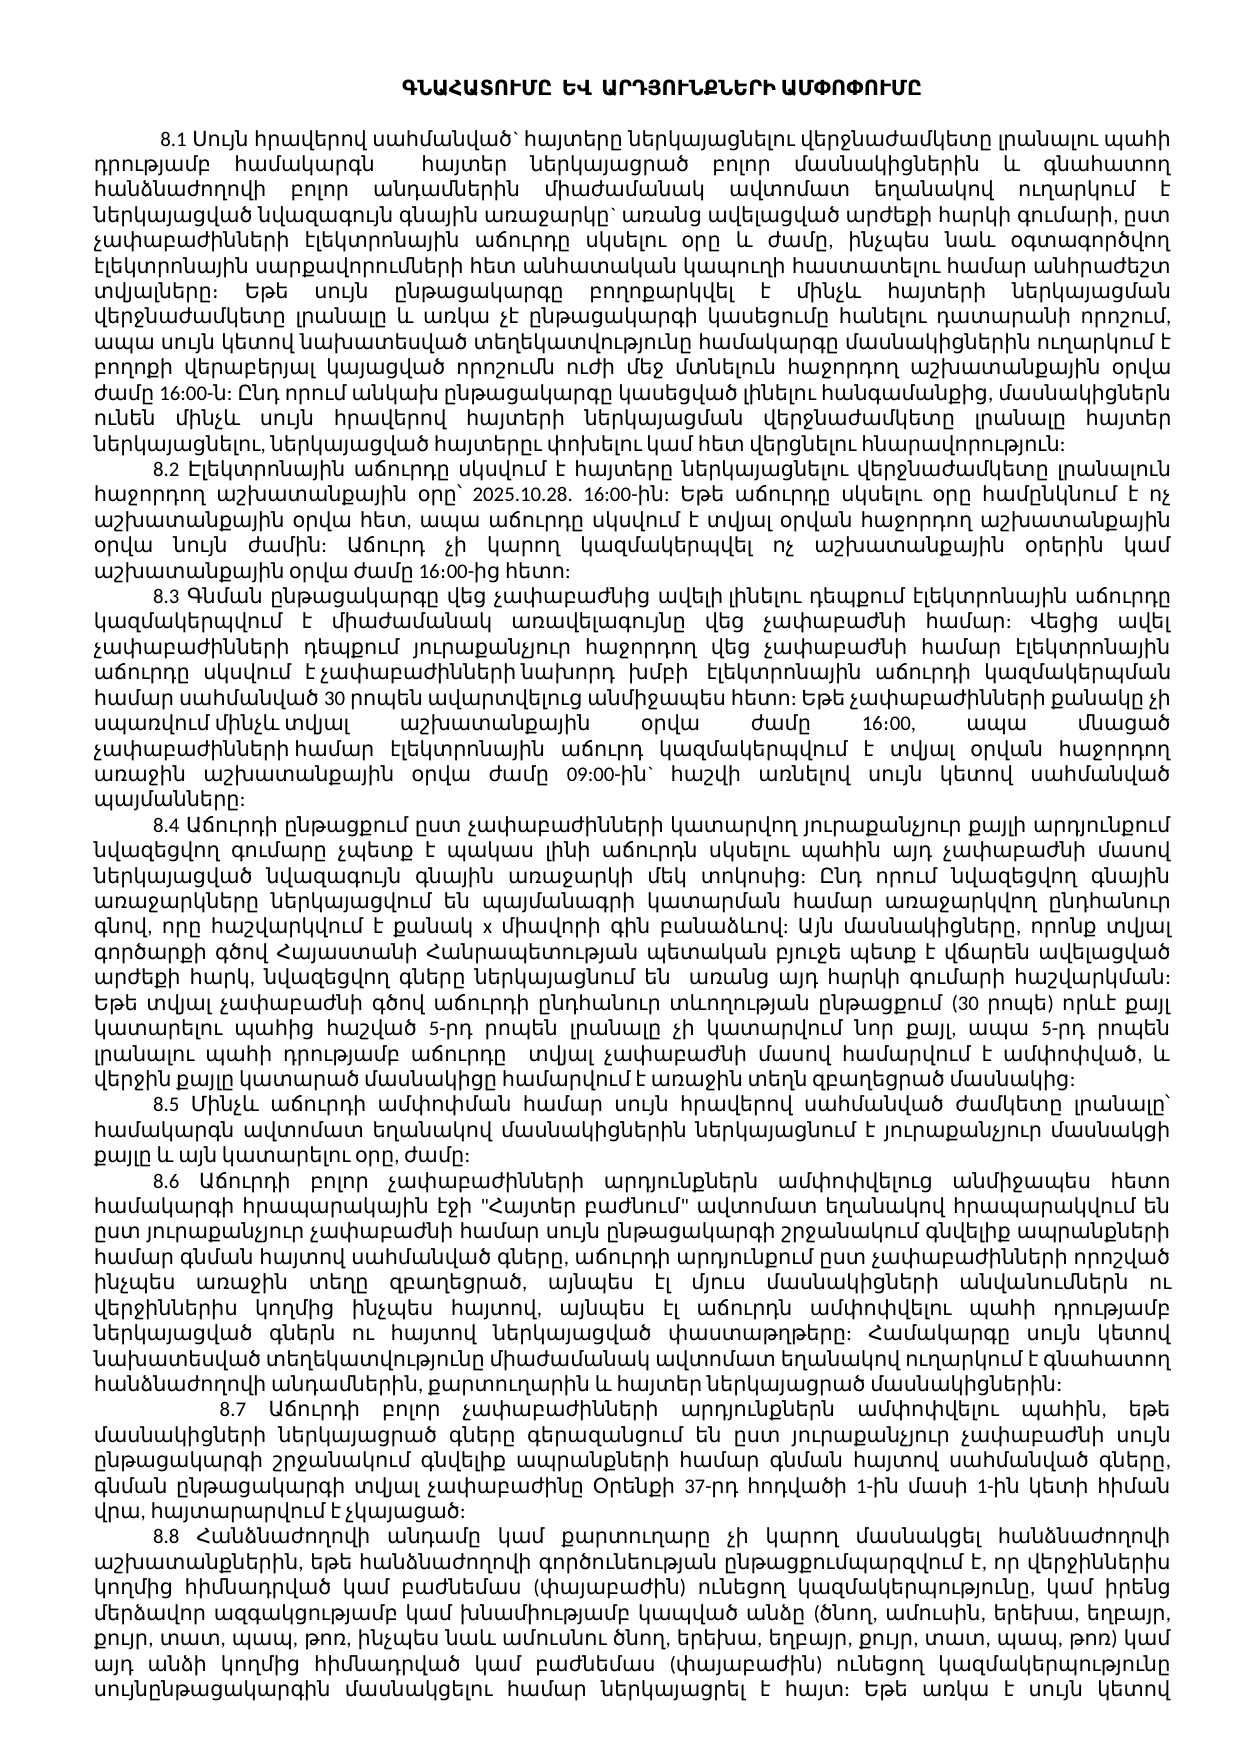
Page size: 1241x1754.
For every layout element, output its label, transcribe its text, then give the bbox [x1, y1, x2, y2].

text 8.6 Աճուրդի բոլոր չափաբաժինների արդյունքներն ամփոփվելուց անմիջապես հետո համակարգի հրապարակային էջի "Հայտեր բաժնում" ավտոմատ եղանակով հրապարակվում են ըստ յուրաքանչյուր չափաբաժնի համար սույն ընթացակարգի շրջանակում գնվելիք ապրանքների համար գնման հայտով սահմանված գները, աճուրդի արդյունքում ըստ չափաբաժինների որոշված ինչպես առաջին տեղը զբաղեցրած, այնպես էլ մյուս մասնակիցների անվանումներն ու վերջիններիս կողմից ինչպես հայտով, այնպես էլ աճուրդն ամփոփվելու պահի դրությամբ ներկայացված գներն ու հայտով ներկայացված փաստաթղթերը: Համակարգը սույն կետով նախատեսված տեղեկատվությունը միաժամանակ ավտոմատ եղանակով ուղարկում է գնահատող հանձնաժողովի անդամներին, քարտուղարին և հայտեր ներկայացրած մասնակիցներին: [94, 1168, 1171, 1397]
text 8.3 Գնման ընթացակարգը վեց չափաբաժնից ավելի լինելու դեպքում էլեկտրոնային աճուրդը կազմակերպվում է միաժամանակ առավելագույնը վեց չափաբաժնի համար: Վեցից ավել չափաբաժինների դեպքում յուրաքանչյուր հաջորդող վեց չափաբաժնի համար էլեկտրոնային աճուրդը սկսվում է չափաբաժինների նախորդ խմբի էլեկտրոնային աճուրդի կազմակերպման համար սահմանված 30 րոպեն ավարտվելուց անմիջապես հետո: Եթե չափաբաժինների քանակը չի սպառվում մինչև տվյալ աշխատանքային օրվա ժամը 16։00, ապա մնացած չափաբաժինների համար էլեկտրոնային աճուրդ կազմակերպվում է տվյալ օրվան հաջորդող առաջին աշխատանքային օրվա ժամը 09:00-ին` հաշվի առնելով սույն կետով սահմանված պայմանները: [94, 583, 1171, 812]
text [94, 1524, 1171, 1702]
text 8.2 Էլեկտրոնային աճուրդը սկսվում է հայտերը ներկայացնելու վերջնաժամկետը լրանալուն հաջորդող աշխատանքային օրը՝ 2025.10.28. 16:00 -ին: Եթե աճուրդը սկսելու օրը համընկնում է ոչ աշխատանքային օրվա հետ, ապա աճուրդը սկսվում է տվյալ օրվան հաջորդող աշխատանքային օրվա նույն ժամին: Աճուրդ չի կարող կազմակերպվել ոչ աշխատանքային օրերին կամ աշխատանքային օրվա ժամը 16։00-ից հետո: [94, 456, 1171, 583]
text 8.4 Աճուրդի ընթացքում ըստ չափաբաժինների կատարվող յուրաքանչյուր քայլի արդյունքում նվազեցվող գումարը չպետք է պակաս լինի աճուրդն սկսելու պահին այդ չափաբաժնի մասով ներկայացված նվազագույն գնային առաջարկի մեկ տոկոսից: Ընդ որում նվազեցվող գնային առաջարկները ներկայացվում են պայմանագրի կատարման համար առաջարկվող ընդհանուր գնով, որը հաշվարկվում է քանակ x միավորի գին բանաձևով: Այն մասնակիցները, որոնք տվյալ գործարքի գծով Հայաստանի Հանրապետության պետական բյուջե պետք է վճարեն ավելացված արժեքի հարկ, նվազեցվող գները ներկայացնում են առանց այդ հարկի գումարի հաշվարկման: Եթե տվյալ չափաբաժնի գծով աճուրդի ընդհանուր տևողության ընթացքում (30 րոպե) որևէ քայլ կատարելու պահից հաշված 5-րդ րոպեն լրանալը չի կատարվում նոր քայլ, ապա 5-րդ րոպեն լրանալու պահի դրությամբ աճուրդը տվյալ չափաբաժնի մասով համարվում է ամփոփված, և վերջին քայլը կատարած մասնակիցը համարվում է առաջին տեղն զբաղեցրած մասնակից: [94, 812, 1171, 1092]
text 8.1 Սույն հրավերով սահմանված` հայտերը ներկայացնելու վերջնաժամկետը լրանալու պահի դրությամբ համակարգն հայտեր ներկայացրած բոլոր մասնակիցներին և գնահատող հանձնաժողովի բոլոր անդամներին միաժամանակ ավտոմատ եղանակով ուղարկում է ներկայացված նվազագույն գնային առաջարկը` առանց ավելացված արժեքի հարկի գումարի, ըստ չափաբաժինների էլեկտրոնային աճուրդը սկսելու օրը և ժամը, ինչպես նաև օգտագործվող էլեկտրոնային սարքավորումների հետ անհատական կապուղի հաստատելու համար անհրաժեշտ տվյալները։ Եթե սույն ընթացակարգը բողոքարկվել է մինչև հայտերի ներկայացման վերջնաժամկետը լրանալը և առկա չէ ընթացակարգի կասեցումը հանելու դատարանի որոշում, ապա սույն կետով նախատեսված տեղեկատվությունը համակարգը մասնակիցներին ուղարկում է բողոքի վերաբերյալ կայացված որոշումն ուժի մեջ մտնելուն հաջորդող աշխատանքային օրվա ժամը 16:00-ն: Ընդ որում անկախ ընթացակարգը կասեցված լինելու հանգամանքից, մասնակիցներն ունեն մինչև սույն հրավերով հայտերի ներկայացման վերջնաժամկետը լրանալը հայտեր ներկայացնելու, ներկայացված հայտերըւ փոխելու կամ հետ վերցնելու հնարավորություն: [94, 126, 1171, 456]
text 8.5 Մինչև աճուրդի ամփոփման համար սույն հրավերով սահմանված ժամկետը լրանալը՝ համակարգն ավտոմատ եղանակով մասնակիցներին ներկայացնում է յուրաքանչյուր մասնակցի քայլը և այն կատարելու օրը, ժամը: [94, 1092, 1171, 1168]
text ԳՆԱՀԱՏՈՒՄԸ ԵՎ ԱՐԴՅՈՒՆՔՆԵՐԻ ԱՄՓՈՓՈՒՄԸ [94, 75, 1171, 100]
text 8.7 Աճուրդի բոլոր չափաբաժինների արդյունքներն ամփոփվելու պահին, եթե մասնակիցների ներկայացրած գները գերազանցում են ըստ յուրաքանչյուր չափաբաժնի սույն ընթացակարգի շրջանակում գնվելիք ապրանքների համար գնման հայտով սահմանված գները, գնման ընթացակարգի տվյալ չափաբաժինը Օրենքի 37-րդ հոդվածի 1-ին մասի 1-ին կետի հիման վրա, հայտարարվում է չկայացած: [94, 1397, 1171, 1524]
